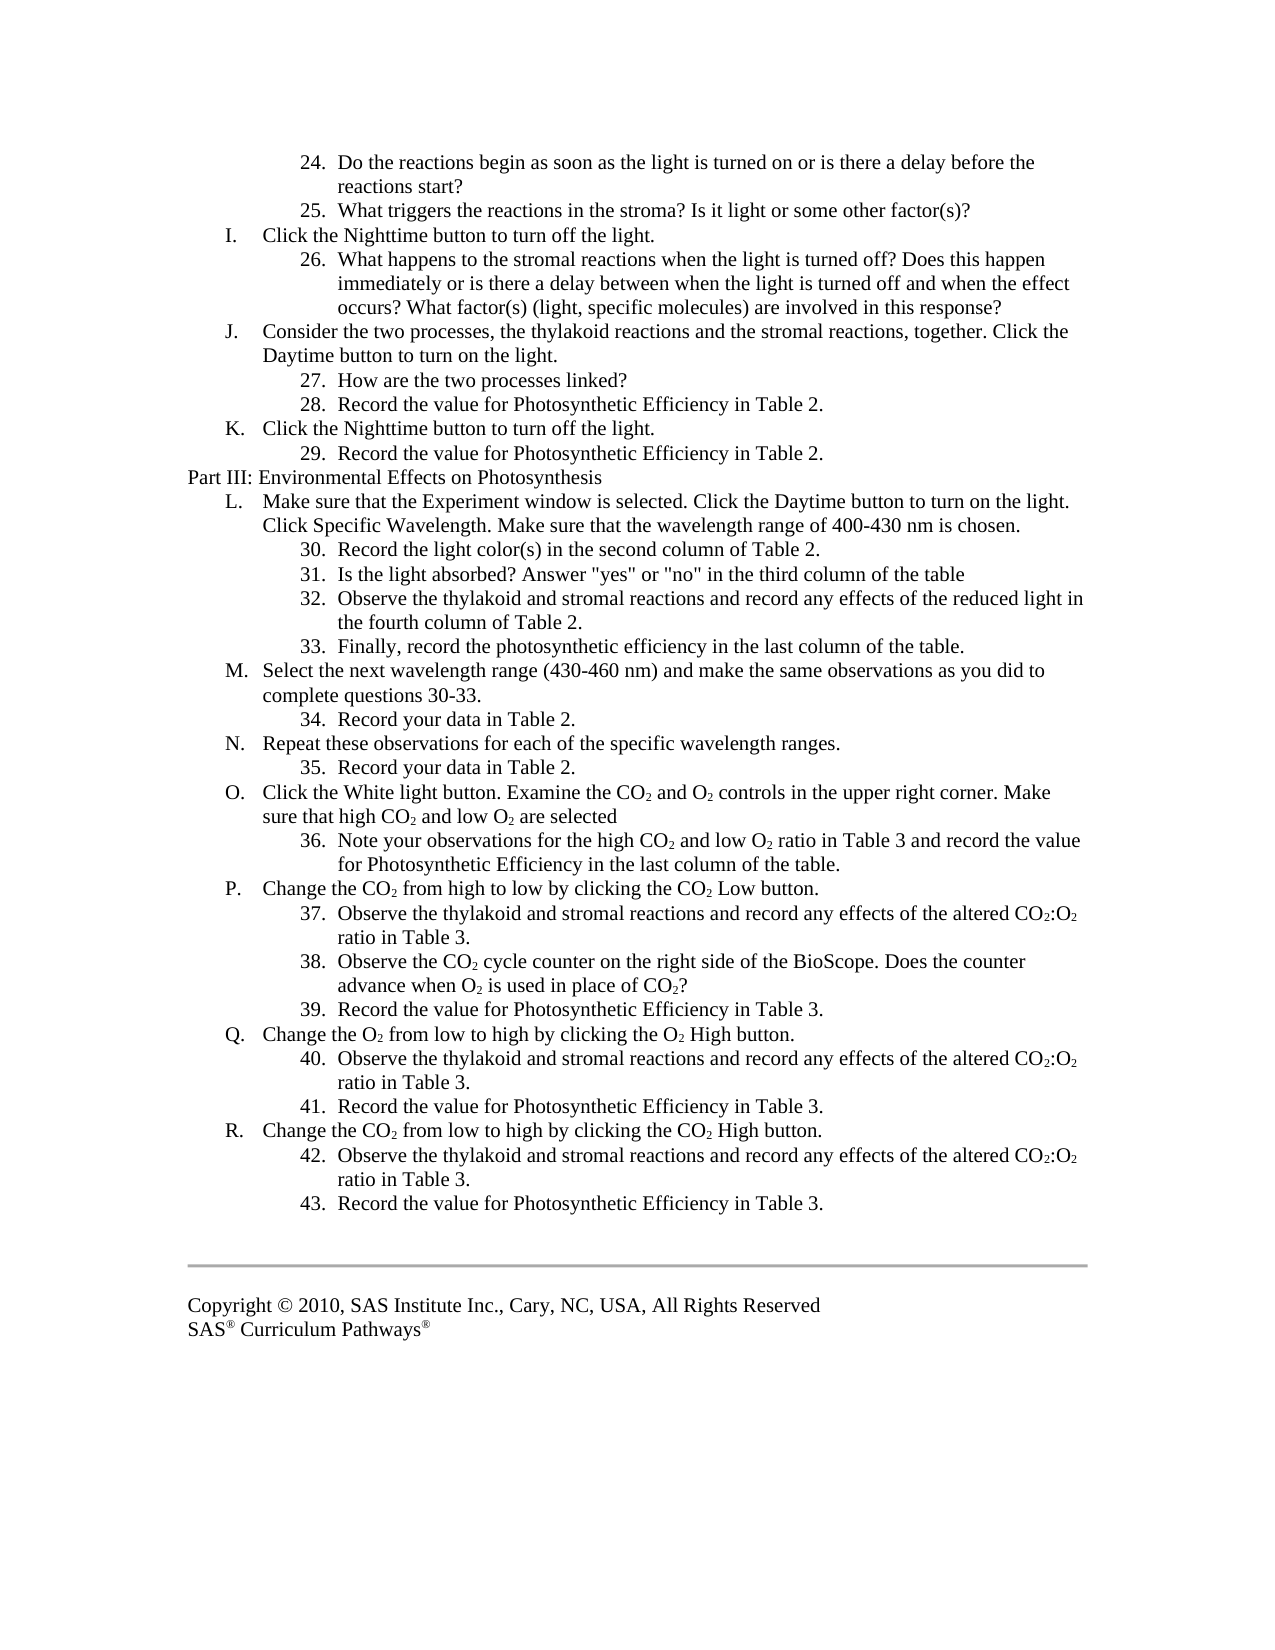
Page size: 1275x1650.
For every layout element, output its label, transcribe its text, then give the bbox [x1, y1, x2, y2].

list Is the light absorbed? Answer "yes" or "no" in the third column of the table [300, 562, 1087, 586]
list What happens to the stromal reactions when the light is turned off? Does this happen immediately or is there a delay between when the light is turned off and when the effect occurs? What factor(s) (light, specific molecules) are involved in this response? [300, 247, 1087, 319]
list Record the value for Photosynthetic Efficiency in Table 3. [300, 1191, 1087, 1215]
list Note your observations for the high CO2 and low O2 ratio in Table 3 and record the value for Photosynthetic Efficiency in the last column of the table. [300, 828, 1087, 876]
list Record the value for Photosynthetic Efficiency in Table 3. [300, 1094, 1087, 1118]
text Copyright © 2010, SAS Institute Inc., Cary, NC, USA, All Rights Reserved SAS® Curriculum Pathways® [187, 1293, 1087, 1341]
list Finally, record the photosynthetic efficiency in the last column of the table. [300, 634, 1087, 658]
list Click the Nighttime button to turn off the light. [225, 223, 1087, 247]
list Observe the thylakoid and stromal reactions and record any effects of the altered CO2:O2 ratio in Table 3. [300, 901, 1087, 949]
list Record the value for Photosynthetic Efficiency in Table 3. [300, 997, 1087, 1021]
list Change the CO2 from high to low by clicking the CO2 Low button. [225, 876, 1087, 900]
list Consider the two processes, the thylakoid reactions and the stromal reactions, together. Click the Daytime button to turn on the light. [225, 319, 1087, 367]
list Make sure that the Experiment window is selected. Click the Daytime button to turn on the light. Click Specific Wavelength. Make sure that the wavelength range of 400-430 nm is chosen. [225, 489, 1087, 537]
text Part III: Environmental Effects on Photosynthesis [187, 465, 1087, 489]
list What triggers the reactions in the stroma? Is it light or some other factor(s)? [300, 198, 1087, 222]
list Observe the thylakoid and stromal reactions and record any effects of the reduced light in the fourth column of Table 2. [300, 586, 1087, 634]
list How are the two processes linked? [300, 368, 1087, 392]
list Record the light color(s) in the second column of Table 2. [300, 537, 1087, 561]
list Change the CO2 from low to high by clicking the CO2 High button. [225, 1118, 1087, 1142]
list Record the value for Photosynthetic Efficiency in Table 2. [300, 392, 1087, 416]
list Select the next wavelength range (430-460 nm) and make the same observations as you did to complete questions 30-33. [225, 658, 1087, 707]
list Record your data in Table 2. [300, 755, 1087, 779]
list Observe the CO2 cycle counter on the right side of the BioScope. Does the counter advance when O2 is used in place of CO2? [300, 949, 1087, 997]
list Record your data in Table 2. [300, 707, 1087, 731]
list Change the O2 from low to high by clicking the O2 High button. [225, 1021, 1087, 1046]
list Observe the thylakoid and stromal reactions and record any effects of the altered CO2:O2 ratio in Table 3. [300, 1143, 1087, 1191]
list Do the reactions begin as soon as the light is turned on or is there a delay before the reactions start? [300, 150, 1087, 198]
list Repeat these observations for each of the specific wavelength ranges. [225, 731, 1087, 755]
list Observe the thylakoid and stromal reactions and record any effects of the altered CO2:O2 ratio in Table 3. [300, 1046, 1087, 1094]
list Click the White light button. Examine the CO2 and O2 controls in the upper right corner. Make sure that high CO2 and low O2 are selected [225, 779, 1087, 828]
list Click the Nighttime button to turn off the light. [225, 416, 1087, 440]
list Record the value for Photosynthetic Efficiency in Table 2. [300, 440, 1087, 464]
